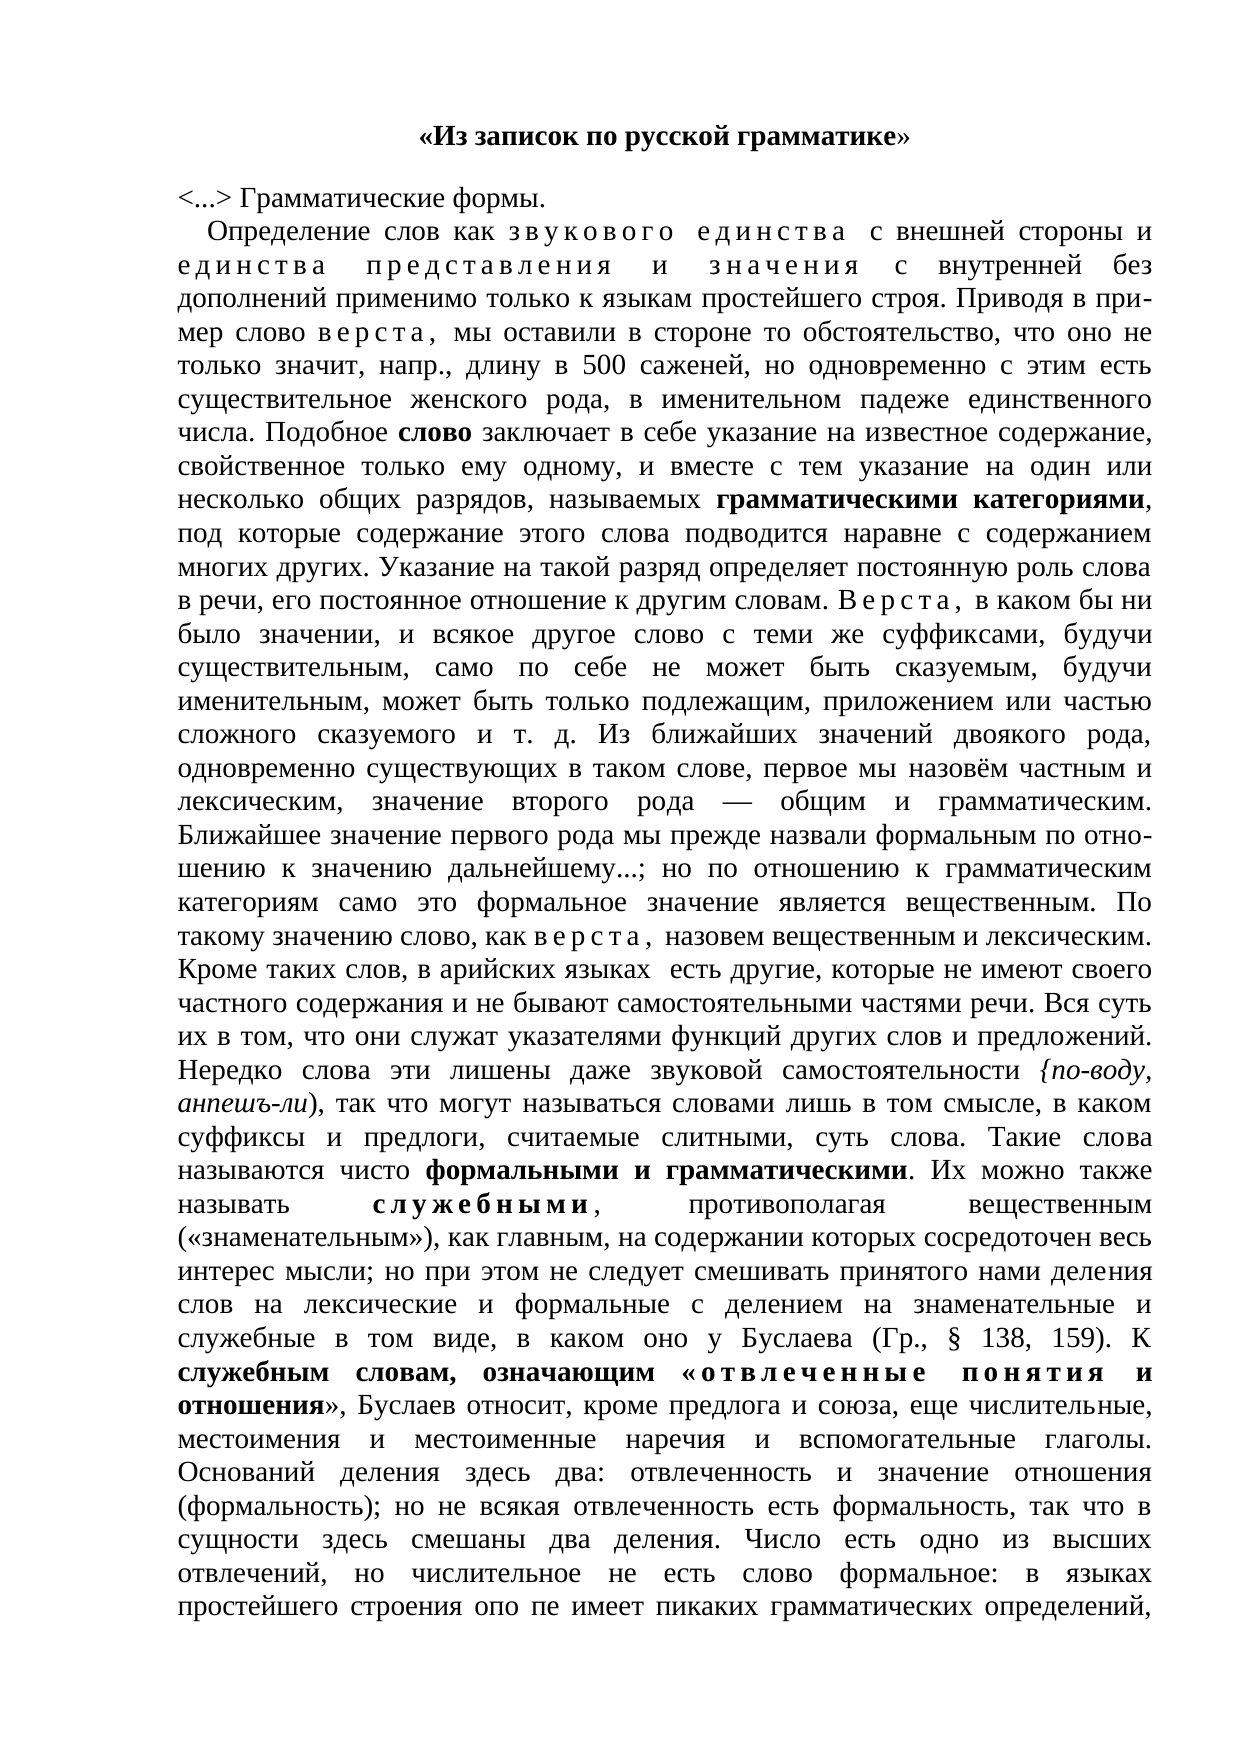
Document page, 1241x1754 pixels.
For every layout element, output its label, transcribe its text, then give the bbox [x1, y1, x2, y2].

text <...> Грамматические формы. [177, 180, 1152, 213]
text «Из записок по русской грамматике» [177, 118, 1152, 152]
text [177, 213, 1152, 1622]
